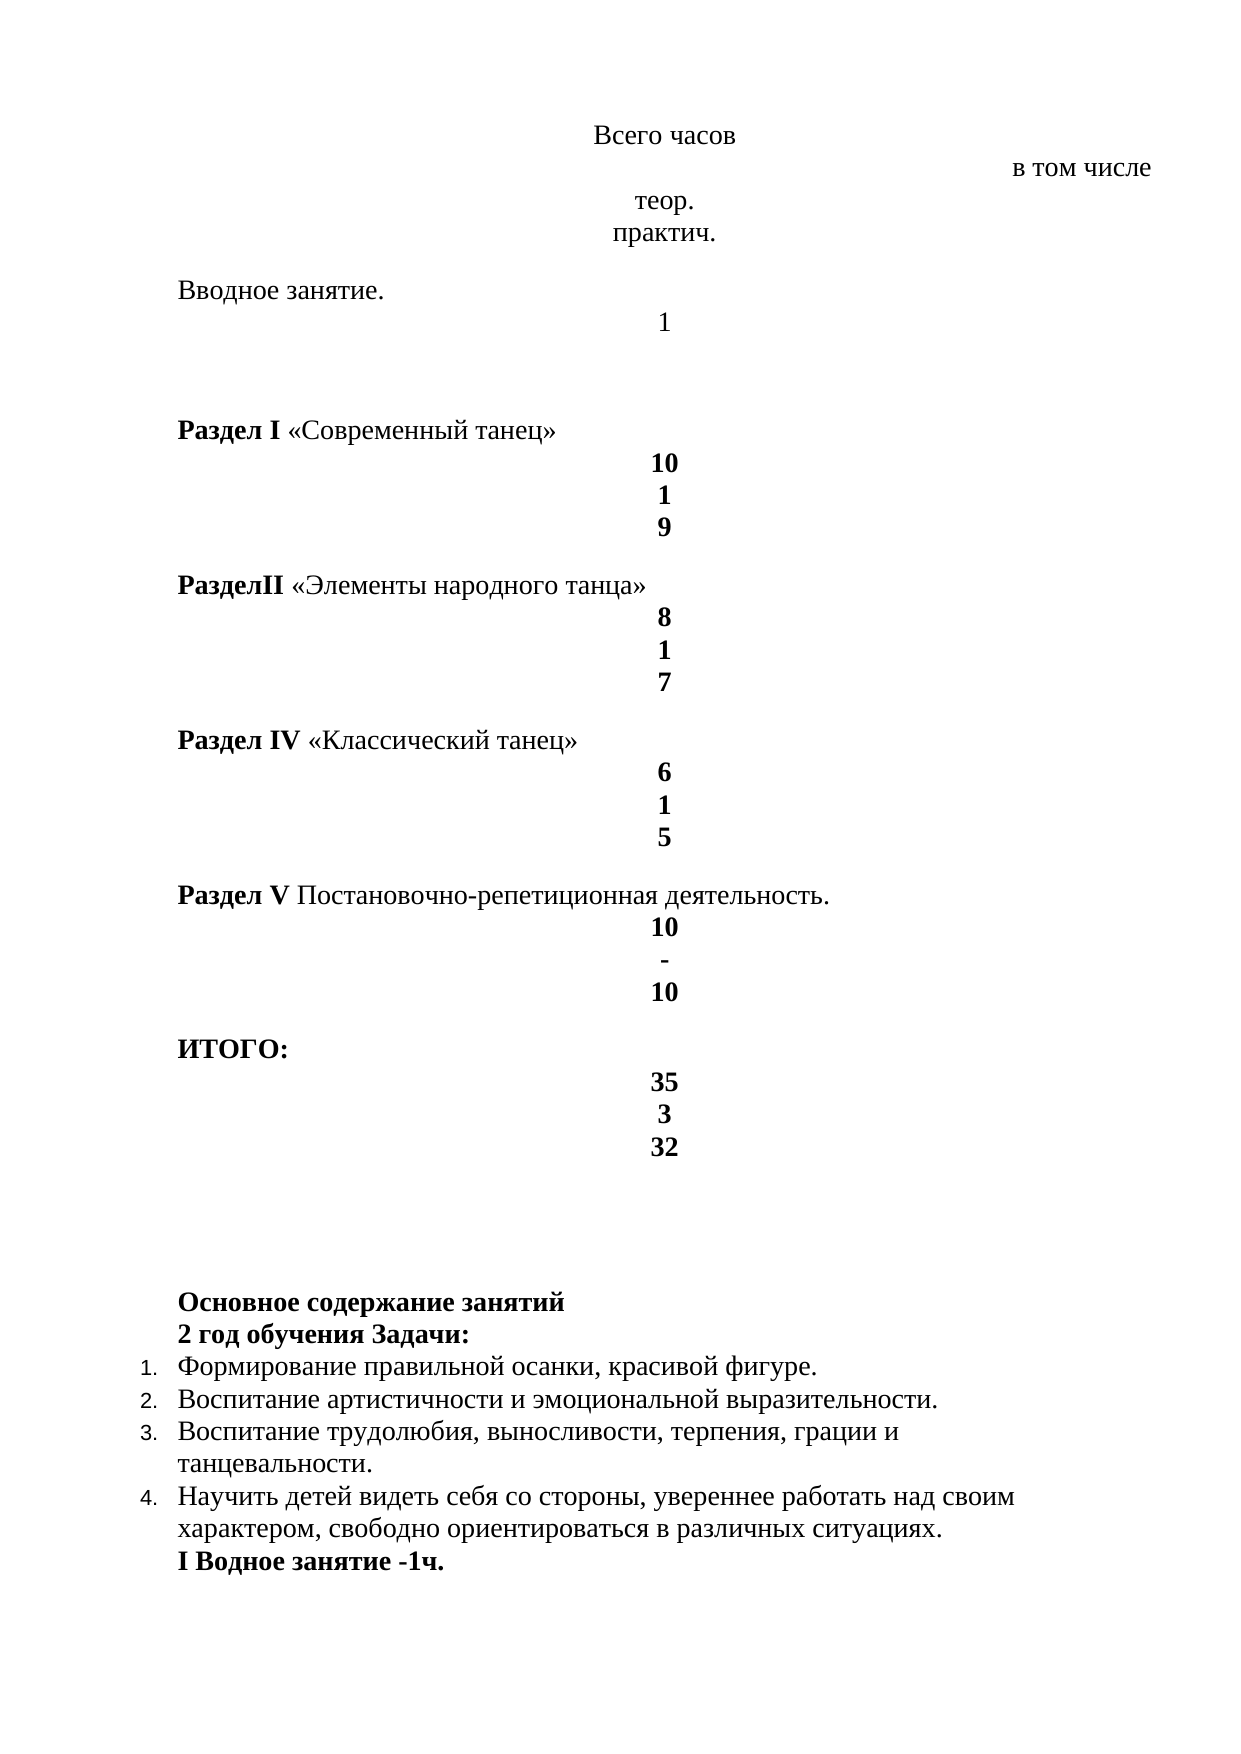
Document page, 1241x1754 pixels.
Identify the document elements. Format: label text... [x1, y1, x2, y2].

text Всего часов [177, 118, 1152, 151]
text I Водное занятие -1ч. [177, 1544, 1152, 1576]
text Раздел V Постановочно-репетиционная деятельность. [177, 878, 1152, 910]
text практич. [177, 215, 1152, 248]
text - [177, 942, 1152, 975]
list Научить детей видеть себя со стороны, увереннее работать над своим характером, свободно ориентироваться в различных ситуациях. [140, 1479, 1152, 1544]
text 9 [177, 511, 1152, 543]
text Основное содержание занятий [177, 1284, 1152, 1317]
text Раздел I «Современный танец» [177, 413, 1152, 446]
list Воспитание трудолюбия, выносливости, терпения, грации и танцевальности. [140, 1414, 1152, 1479]
text в том числе [177, 151, 1152, 183]
text 10 [177, 446, 1152, 478]
text 10 [177, 975, 1152, 1007]
text 35 [177, 1065, 1152, 1097]
text 1 [177, 633, 1152, 665]
text Раздел IV «Классический танец» [177, 723, 1152, 755]
text 1 [177, 478, 1152, 511]
text 2 год обучения Задачи: [177, 1317, 1152, 1349]
text 6 [177, 755, 1152, 788]
text 3 [177, 1097, 1152, 1130]
text Вводное занятие. [177, 273, 1152, 305]
text РазделII «Элементы народного танца» [177, 568, 1152, 601]
text 32 [177, 1130, 1152, 1162]
text ИТОГО: [177, 1032, 1152, 1065]
text 8 [177, 601, 1152, 633]
text 1 [177, 305, 1152, 338]
text теор. [177, 183, 1152, 215]
text 5 [177, 820, 1152, 852]
text 10 [177, 910, 1152, 942]
list Воспитание артистичности и эмоциональной выразительности. [140, 1382, 1152, 1414]
text 1 [177, 788, 1152, 820]
list Формирование правильной осанки, красивой фигуре. [140, 1349, 1152, 1382]
text 7 [177, 665, 1152, 698]
